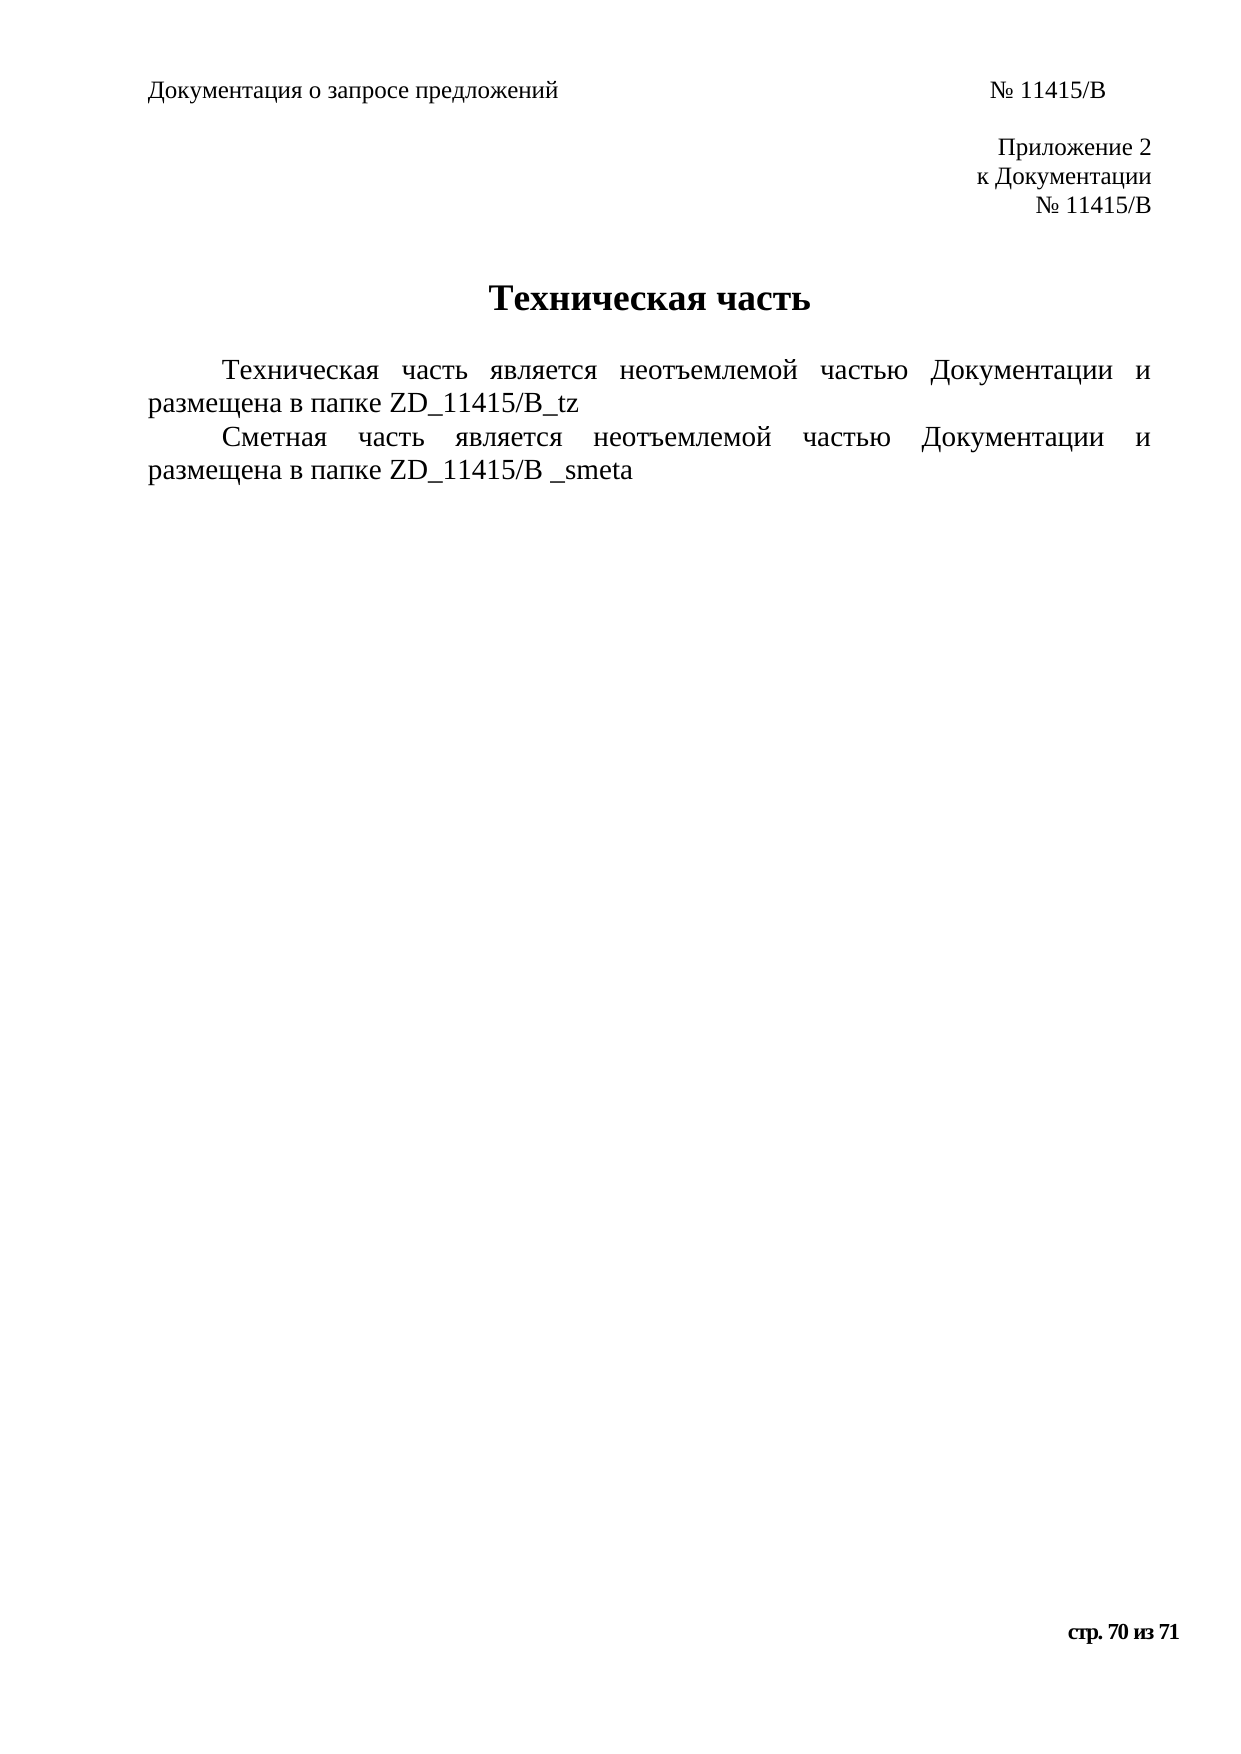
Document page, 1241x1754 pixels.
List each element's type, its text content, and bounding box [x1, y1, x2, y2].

subtitle Приложение 2 [148, 132, 1152, 161]
text Сметная часть является неотъемлемой частью Документации и размещена в папке ZD_11415/В _smeta [148, 419, 1152, 486]
text Техническая часть [148, 275, 1152, 318]
text Техническая часть является неотъемлемой частью Документации и размещена в папке ZD_11415/В_tz [148, 352, 1152, 419]
list к Документации № 11415/В [223, 161, 1152, 219]
